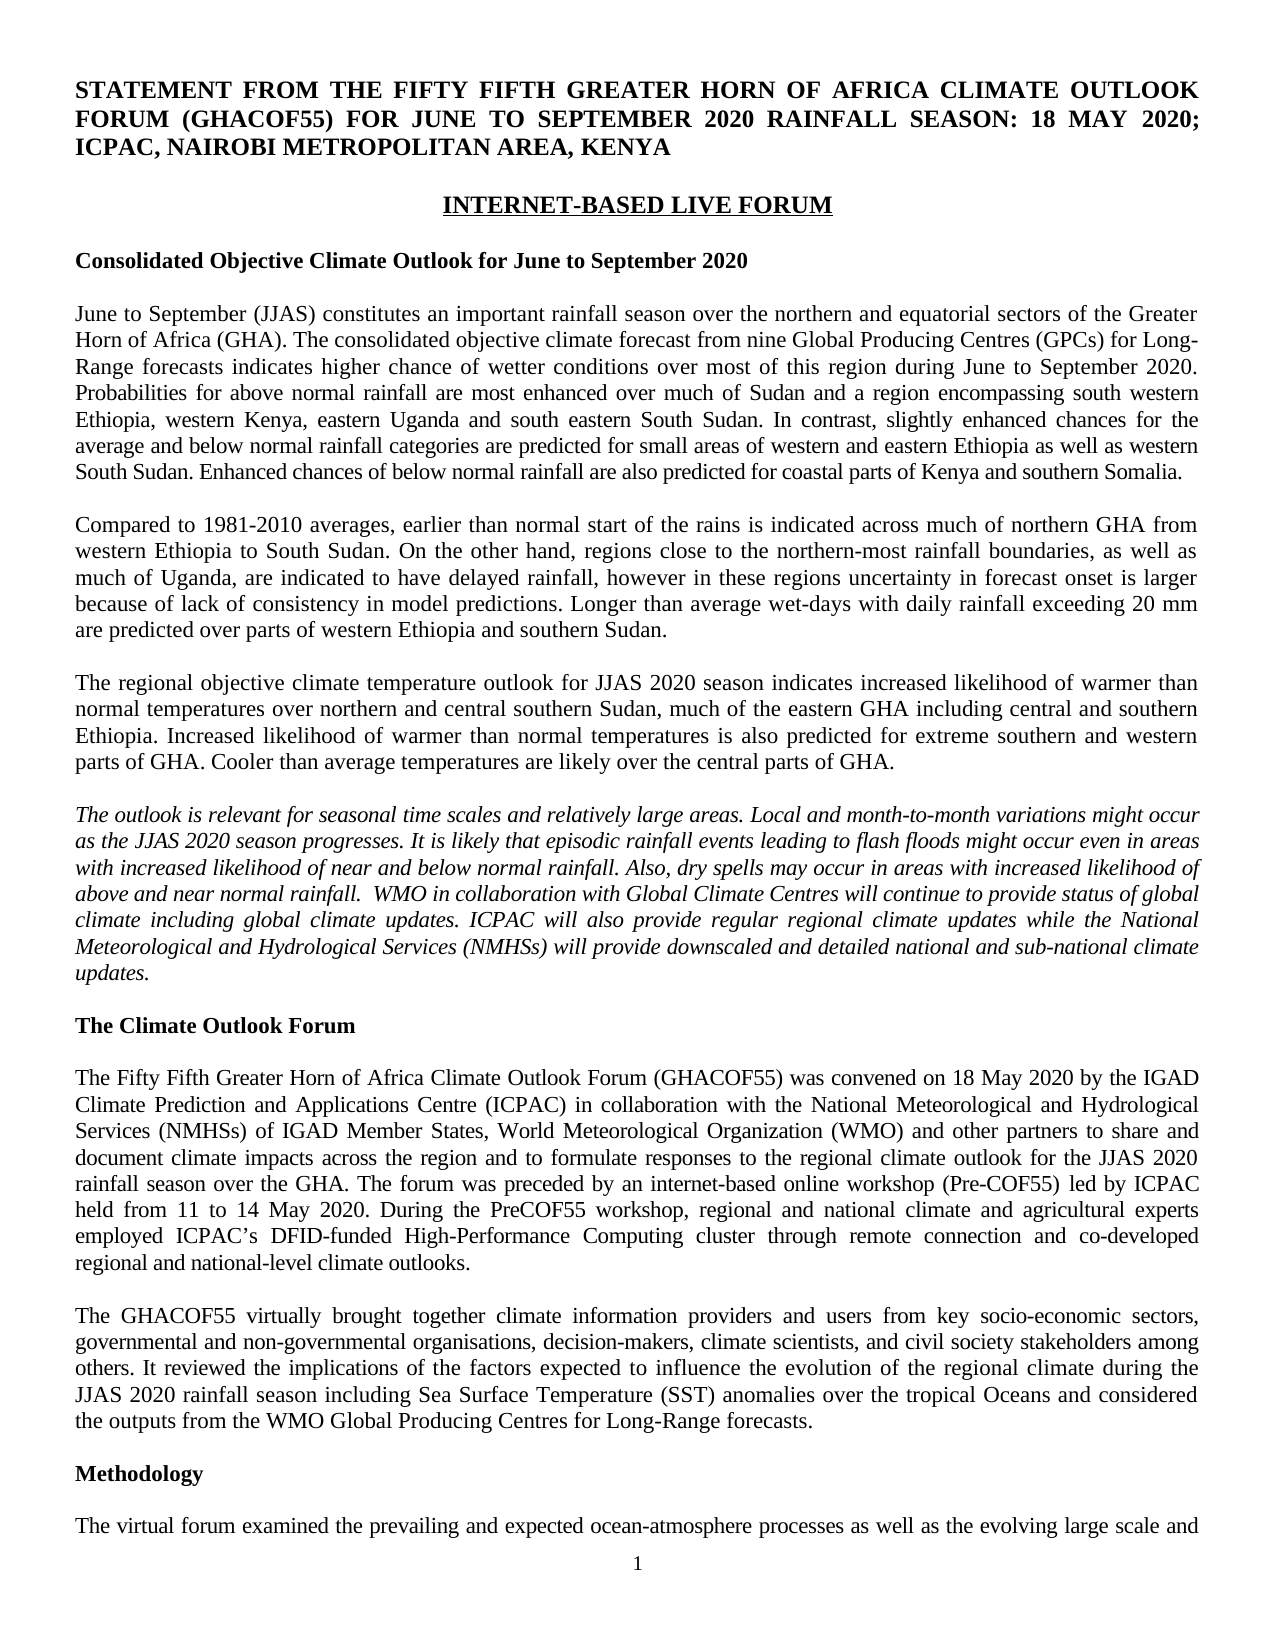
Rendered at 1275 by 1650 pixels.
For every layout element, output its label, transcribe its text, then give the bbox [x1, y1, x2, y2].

text The Fifty Fifth Greater Horn of Africa Climate Outlook Forum (GHACOF55) was convened on 18 May 2020 by the IGAD Climate Prediction and Applications Centre (ICPAC) in collaboration with the National Meteorological and Hydrological Services (NMHSs) of IGAD Member States, World Meteorological Organization (WMO) and other partners to share and document climate impacts across the region and to formulate responses to the regional climate outlook for the JJAS 2020 rainfall season over the GHA. The forum was preceded by an internet-based online workshop (Pre-COF55) led by ICPAC held from 11 to 14 May 2020. During the PreCOF55 workshop, regional and national climate and agricultural experts employed ICPAC’s DFID-funded High-Performance Computing cluster through remote connection and co-developed regional and national-level climate outlooks. [75, 1064, 1200, 1275]
text June to September (JJAS) constitutes an important rainfall season over the northern and equatorial sectors of the Greater Horn of Africa (GHA). The consolidated objective climate forecast from nine Global Producing Centres (GPCs) for Long-Range forecasts indicates higher chance of wetter conditions over most of this region during June to September 2020. Probabilities for above normal rainfall are most enhanced over much of Sudan and a region encompassing south western Ethiopia, western Kenya, eastern Uganda and south eastern South Sudan. In contrast, slightly enhanced chances for the average and below normal rainfall categories are predicted for small areas of western and eastern Ethiopia as well as western South Sudan. Enhanced chances of below normal rainfall are also predicted for coastal parts of Kenya and southern Somalia. [75, 300, 1200, 485]
text STATEMENT FROM THE FIFTY FIFTH GREATER HORN OF AFRICA CLIMATE OUTLOOK FORUM (GHACOF55) FOR JUNE TO SEPTEMBER 2020 RAINFALL SEASON: 18 MAY 2020; ICPAC, NAIROBI METROPOLITAN AREA, KENYA [75, 75, 1200, 161]
text The GHACOF55 virtually brought together climate information providers and users from key socio-economic sectors, governmental and non-governmental organisations, decision-makers, climate scientists, and civil society stakeholders among others. It reviewed the implications of the factors expected to influence the evolution of the regional climate during the JJAS 2020 rainfall season including Sea Surface Temperature (SST) anomalies over the tropical Oceans and considered the outputs from the WMO Global Producing Centres for Long-Range forecasts. [75, 1302, 1200, 1433]
text The regional objective climate temperature outlook for JJAS 2020 season indicates increased likelihood of warmer than normal temperatures over northern and central southern Sudan, much of the eastern GHA including central and southern Ethiopia. Increased likelihood of warmer than normal temperatures is also predicted for extreme southern and western parts of GHA. Cooler than average temperatures are likely over the central parts of GHA. [75, 669, 1200, 774]
text INTERNET-BASED LIVE FORUM [75, 190, 1200, 219]
text The outlook is relevant for seasonal time scales and relatively large areas. Local and month-to-month variations might occur as the JJAS 2020 season progresses. It is likely that episodic rainfall events leading to flash floods might occur even in areas with increased likelihood of near and below normal rainfall. Also, dry spells may occur in areas with increased likelihood of above and near normal rainfall. WMO in collaboration with Global Climate Centres will continue to provide status of global climate including global climate updates. ICPAC will also provide regular regional climate updates while the National Meteorological and Hydrological Services (NMHSs) will provide downscaled and detailed national and sub-national climate updates. [75, 801, 1200, 985]
subtitle Consolidated Objective Climate Outlook for June to September 2020 [75, 247, 1200, 274]
subtitle Methodology [75, 1460, 1200, 1486]
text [75, 1512, 1200, 1539]
subtitle The Climate Outlook Forum [75, 1012, 1200, 1038]
text Compared to 1981-2010 averages, earlier than normal start of the rains is indicated across much of northern GHA from western Ethiopia to South Sudan. On the other hand, regions close to the northern-most rainfall boundaries, as well as much of Uganda, are indicated to have delayed rainfall, however in these regions uncertainty in forecast onset is larger because of lack of consistency in model predictions. Longer than average wet-days with daily rainfall exceeding 20 mm are predicted over parts of western Ethiopia and southern Sudan. [75, 511, 1200, 643]
